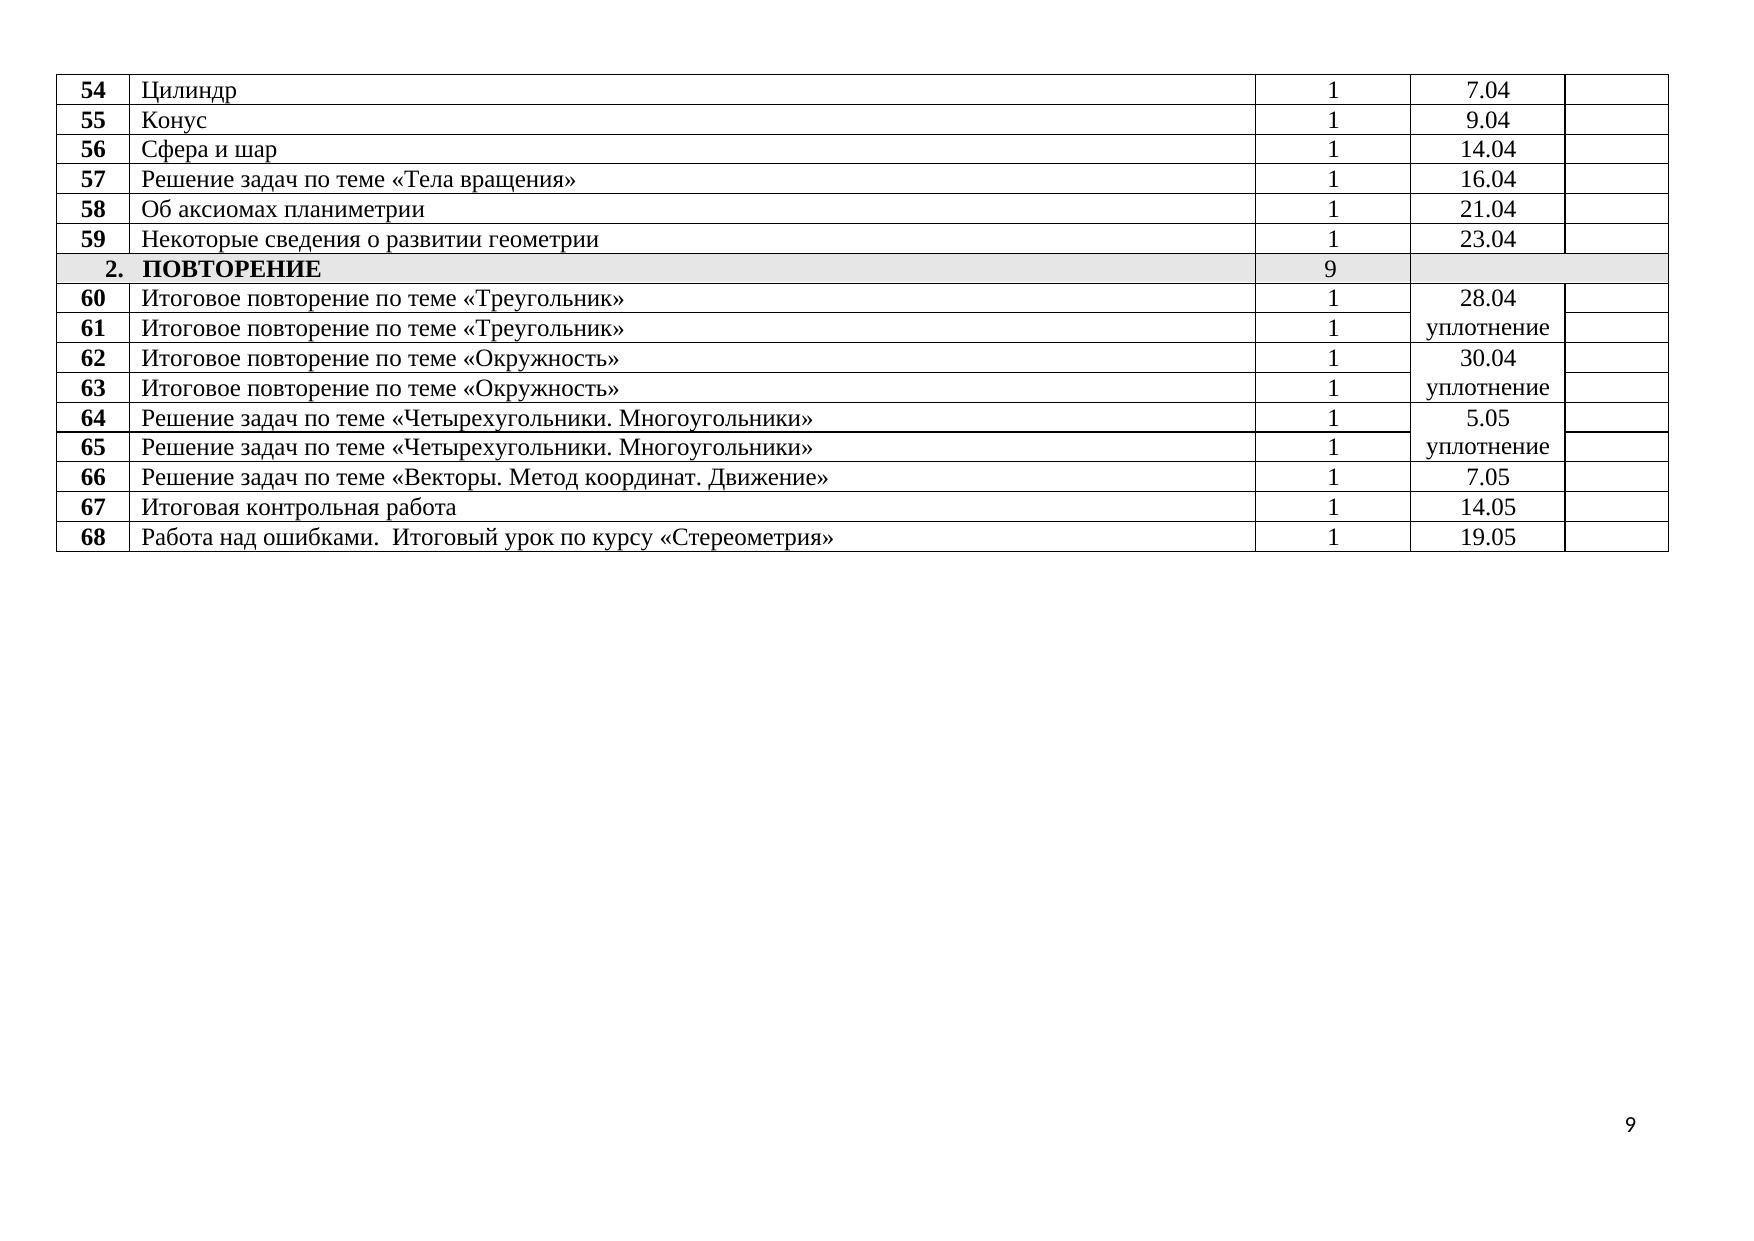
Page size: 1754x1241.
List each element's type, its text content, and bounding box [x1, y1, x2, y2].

table_cell [1566, 403, 1668, 431]
table_cell 23.04 [1411, 224, 1564, 253]
table_cell [1566, 164, 1668, 193]
table_cell ПОВТОРЕНИЕ [57, 254, 1255, 282]
table_cell 64 [57, 403, 129, 431]
table_cell Решение задач по теме «Четырехугольники. Многоугольники» [130, 433, 1255, 461]
table_cell 14.04 [1411, 135, 1564, 163]
table_cell Сфера и шар [130, 135, 1255, 163]
table_cell Итоговое повторение по теме «Треугольник» [130, 284, 1255, 312]
table_cell 1 [1256, 194, 1410, 223]
table_cell [1566, 194, 1668, 223]
table_cell [1566, 522, 1668, 551]
table_cell [1566, 433, 1668, 461]
table_cell 66 [57, 462, 129, 491]
table_cell Итоговая контрольная работа [130, 492, 1255, 521]
table_cell 1 [1256, 313, 1410, 342]
table_cell 57 [57, 164, 129, 193]
table_cell 1 [1256, 462, 1410, 491]
table_cell [1566, 224, 1668, 253]
table_cell 19.05 [1411, 522, 1564, 551]
table_cell 1 [1256, 403, 1410, 431]
table_cell 21.04 [1411, 194, 1564, 223]
table_cell 1 [1256, 343, 1410, 372]
table_cell 1 [1256, 284, 1410, 312]
table_cell 68 [57, 522, 129, 551]
table_header 54 [57, 75, 129, 104]
table_cell 16.04 [1411, 164, 1564, 193]
table_cell 14.05 [1411, 492, 1564, 521]
table_cell 59 [57, 224, 129, 253]
table_cell 62 [57, 343, 129, 372]
table_cell 1 [1256, 492, 1410, 521]
table_cell Решение задач по теме «Четырехугольники. Многоугольники» [130, 403, 1255, 431]
table_cell 63 [57, 373, 129, 402]
table_cell [1566, 105, 1668, 133]
table_cell 1 [1256, 522, 1410, 551]
table_cell 55 [57, 105, 129, 133]
table_cell 1 [1256, 433, 1410, 461]
table_header Цилиндр [130, 75, 1255, 104]
table_cell 58 [57, 194, 129, 223]
table_cell 5.05 уплотнение [1411, 403, 1564, 461]
table_cell 1 [1256, 164, 1410, 193]
table_cell 56 [57, 135, 129, 163]
table_cell 1 [1256, 373, 1410, 402]
table_cell [1566, 313, 1668, 342]
table_cell Об аксиомах планиметрии [130, 194, 1255, 223]
table_cell 7.05 [1411, 462, 1564, 491]
table_cell 1 [1256, 224, 1410, 253]
table_cell 67 [57, 492, 129, 521]
table_cell Решение задач по теме «Тела вращения» [130, 164, 1255, 193]
table_cell 9 [1256, 254, 1410, 282]
table_cell 1 [1256, 135, 1410, 163]
table_cell 30.04 уплотнение [1411, 343, 1564, 402]
table_cell Некоторые сведения о развитии геометрии [130, 224, 1255, 253]
table_cell 9.04 [1411, 105, 1564, 133]
table_cell [1411, 254, 1668, 282]
table_cell Решение задач по теме «Векторы. Метод координат. Движение» [130, 462, 1255, 491]
table_cell 61 [57, 313, 129, 342]
table_cell Итоговое повторение по теме «Окружность» [130, 373, 1255, 402]
table_cell 28.04 уплотнение [1411, 284, 1564, 342]
table_cell Итоговое повторение по теме «Треугольник» [130, 313, 1255, 342]
table_cell [1566, 462, 1668, 491]
table_header 7.04 [1411, 75, 1564, 104]
table_cell Итоговое повторение по теме «Окружность» [130, 343, 1255, 372]
table_cell 1 [1256, 105, 1410, 133]
table_cell [1566, 343, 1668, 372]
table_cell [1566, 284, 1668, 312]
table_cell 60 [57, 284, 129, 312]
table_cell [1566, 373, 1668, 402]
table_header 1 [1256, 75, 1410, 104]
table_cell [1566, 135, 1668, 163]
table_cell Конус [130, 105, 1255, 133]
table_header [1566, 75, 1668, 104]
table_cell Работа над ошибками. Итоговый урок по курсу «Стереометрия» [130, 522, 1255, 551]
table_cell 65 [57, 433, 129, 461]
table_cell [1566, 492, 1668, 521]
